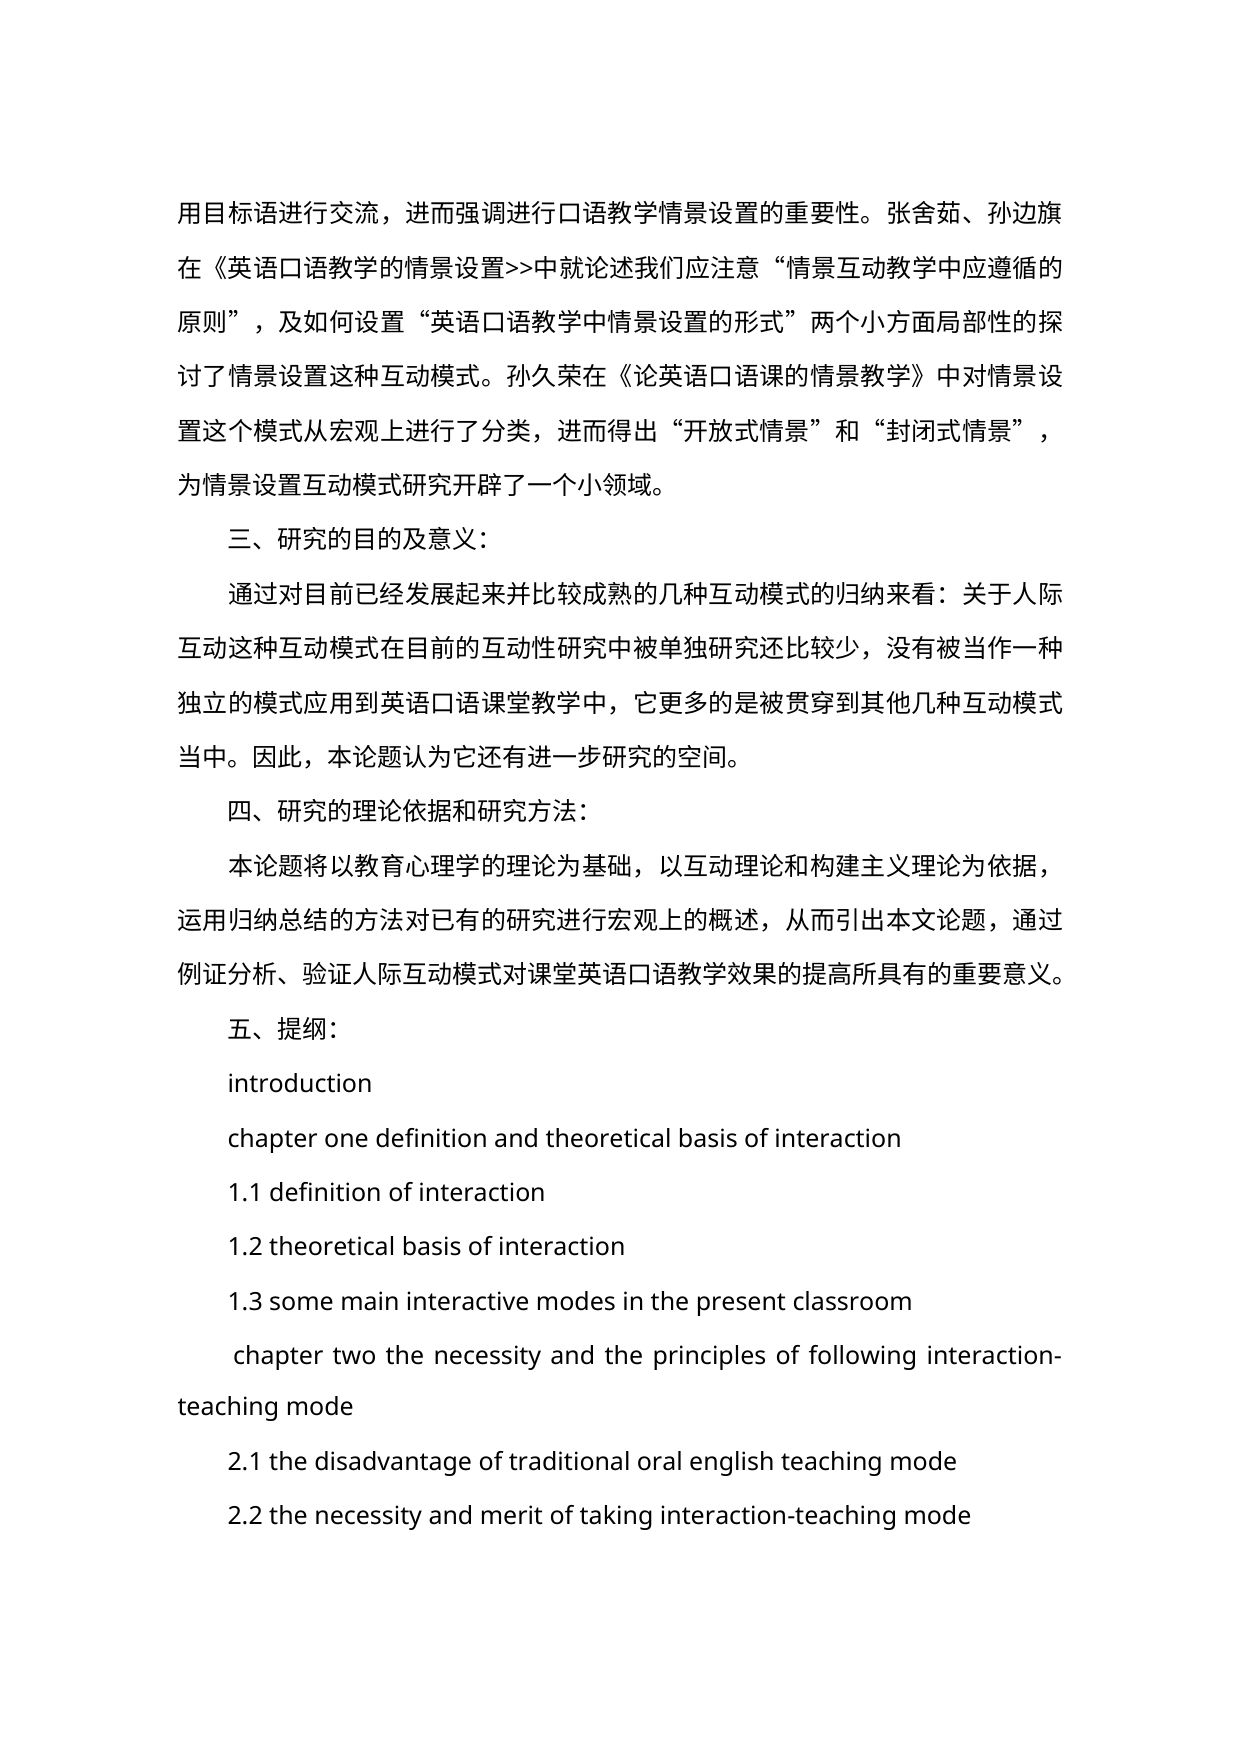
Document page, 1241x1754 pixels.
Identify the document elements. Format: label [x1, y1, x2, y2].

text [177, 194, 1063, 1532]
